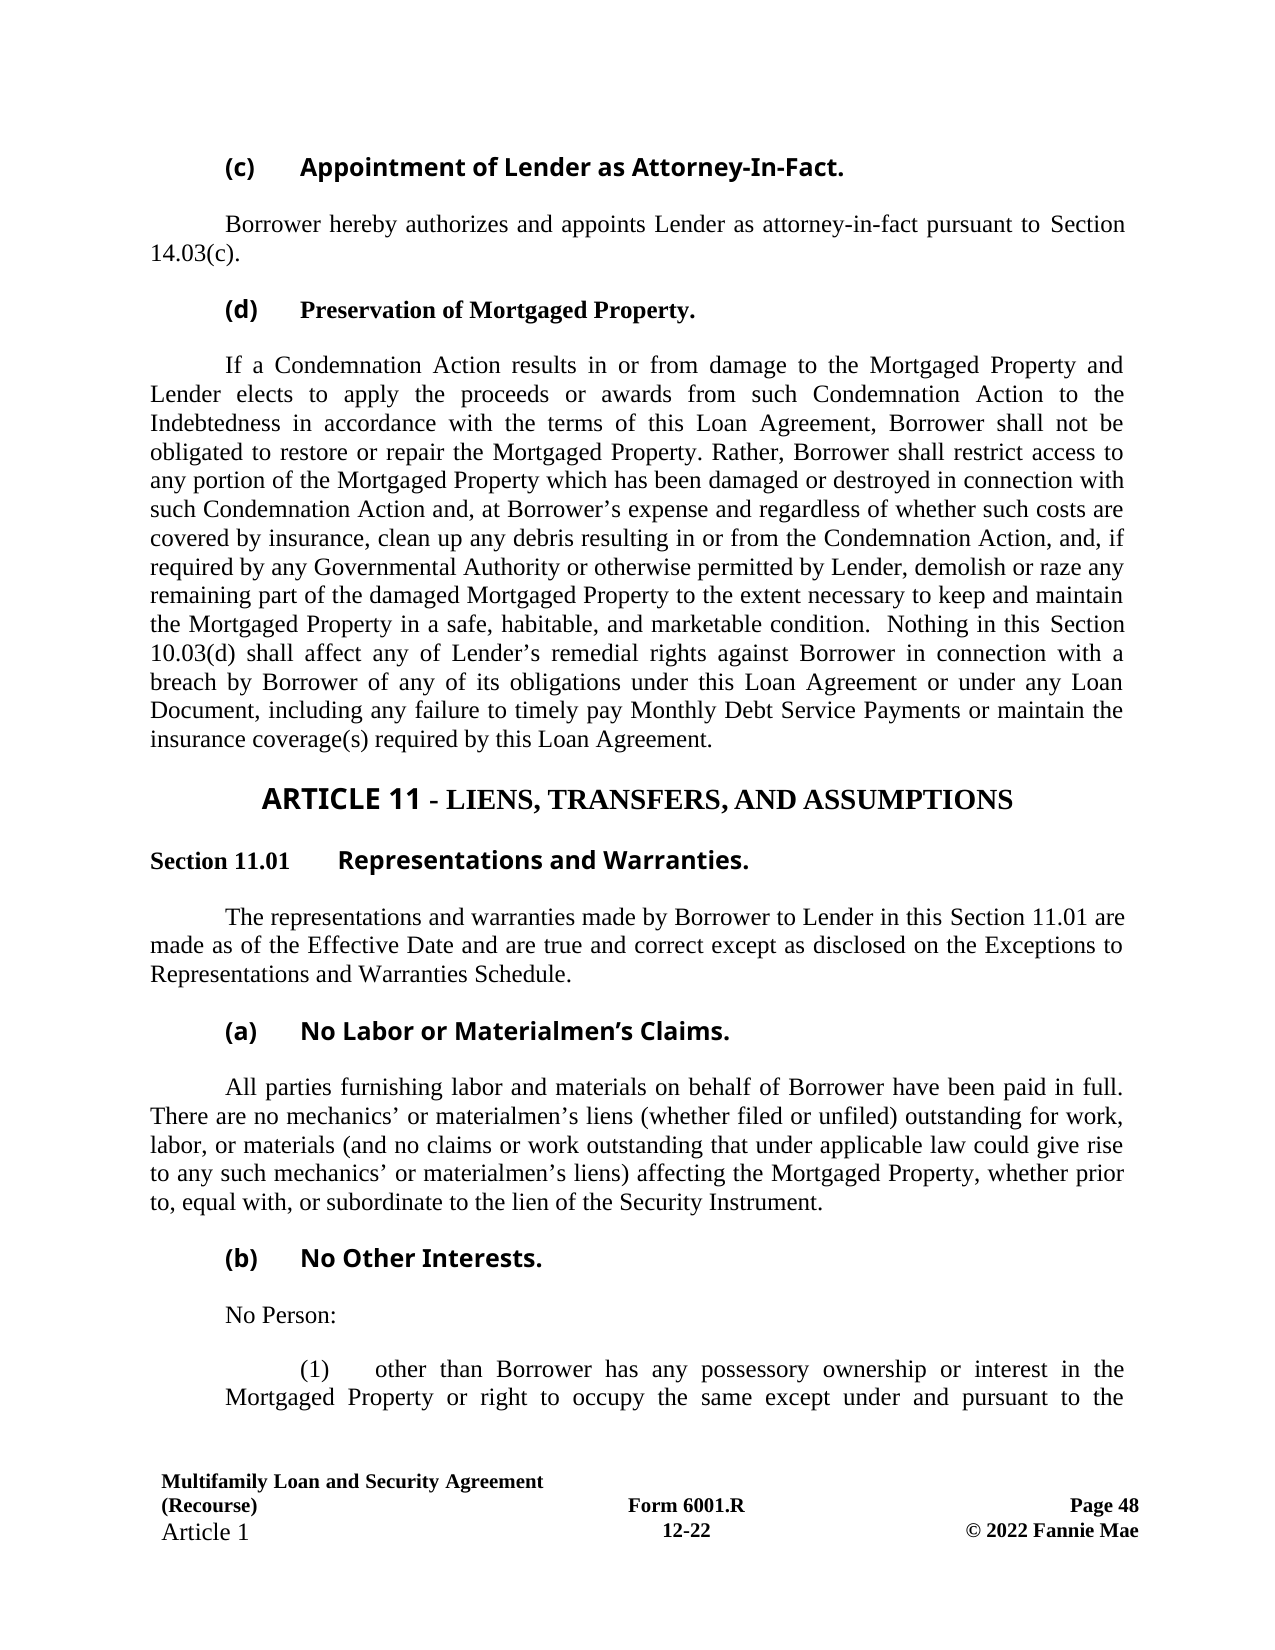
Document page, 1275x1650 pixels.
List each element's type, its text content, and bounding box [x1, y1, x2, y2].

subtitle No Other Interests. [150, 1241, 1125, 1275]
subtitle - LIENS, TRANSFERS, AND ASSUMPTIONS [150, 778, 1125, 818]
subtitle Representations and Warranties. [150, 843, 1125, 877]
text If a Condemnation Action results in or from damage to the Mortgaged Property and Lender elects to apply the proceeds or awards from such Condemnation Action to the Indebtedness in accordance with the terms of this Loan Agreement, Borrower shall not be obligated to restore or repair the Mortgaged Property. Rather, Borrower shall restrict access to any portion of the Mortgaged Property which has been damaged or destroyed in connection with such Condemnation Action and, at Borrower’s expense and regardless of whether such costs are covered by insurance, clean up any debris resulting in or from the Condemnation Action, and, if required by any Governmental Authority or otherwise permitted by Lender, demolish or raze any remaining part of the damaged Mortgaged Property to the extent necessary to keep and maintain the Mortgaged Property in a safe, habitable, and marketable condition. Nothing in this Section 10.03(d) shall affect any of Lender’s remedial rights against Borrower in connection with a breach by Borrower of any of its obligations under this Loan Agreement or under any Loan Document, including any failure to timely pay Monthly Debt Service Payments or maintain the insurance coverage(s) required by this Loan Agreement. [150, 351, 1125, 753]
text No Person: [150, 1300, 1125, 1329]
text All parties furnishing labor and materials on behalf of Borrower have been paid in full. There are no mechanics’ or materialmen’s liens (whether filed or unfiled) outstanding for work, labor, or materials (and no claims or work outstanding that under applicable law could give rise to any such mechanics’ or materialmen’s liens) affecting the Mortgaged Property, whether prior to, equal with, or subordinate to the lien of the Security Instrument. [150, 1072, 1125, 1216]
subtitle No Labor or Materialmen’s Claims. [150, 1013, 1125, 1047]
subtitle Appointment of Lender as Attorney-In-Fact. [150, 150, 1125, 184]
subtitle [225, 1354, 1125, 1411]
text The representations and warranties made by Borrower to Lender in this Section 11.01 are made as of the Effective Date and are true and correct except as disclosed on the Exceptions to Representations and Warranties Schedule. [150, 902, 1125, 988]
subtitle Preservation of Mortgaged Property. [150, 292, 1125, 326]
text Borrower hereby authorizes and appoints Lender as attorney-in-fact pursuant to Section 14.03(c). [150, 209, 1125, 267]
